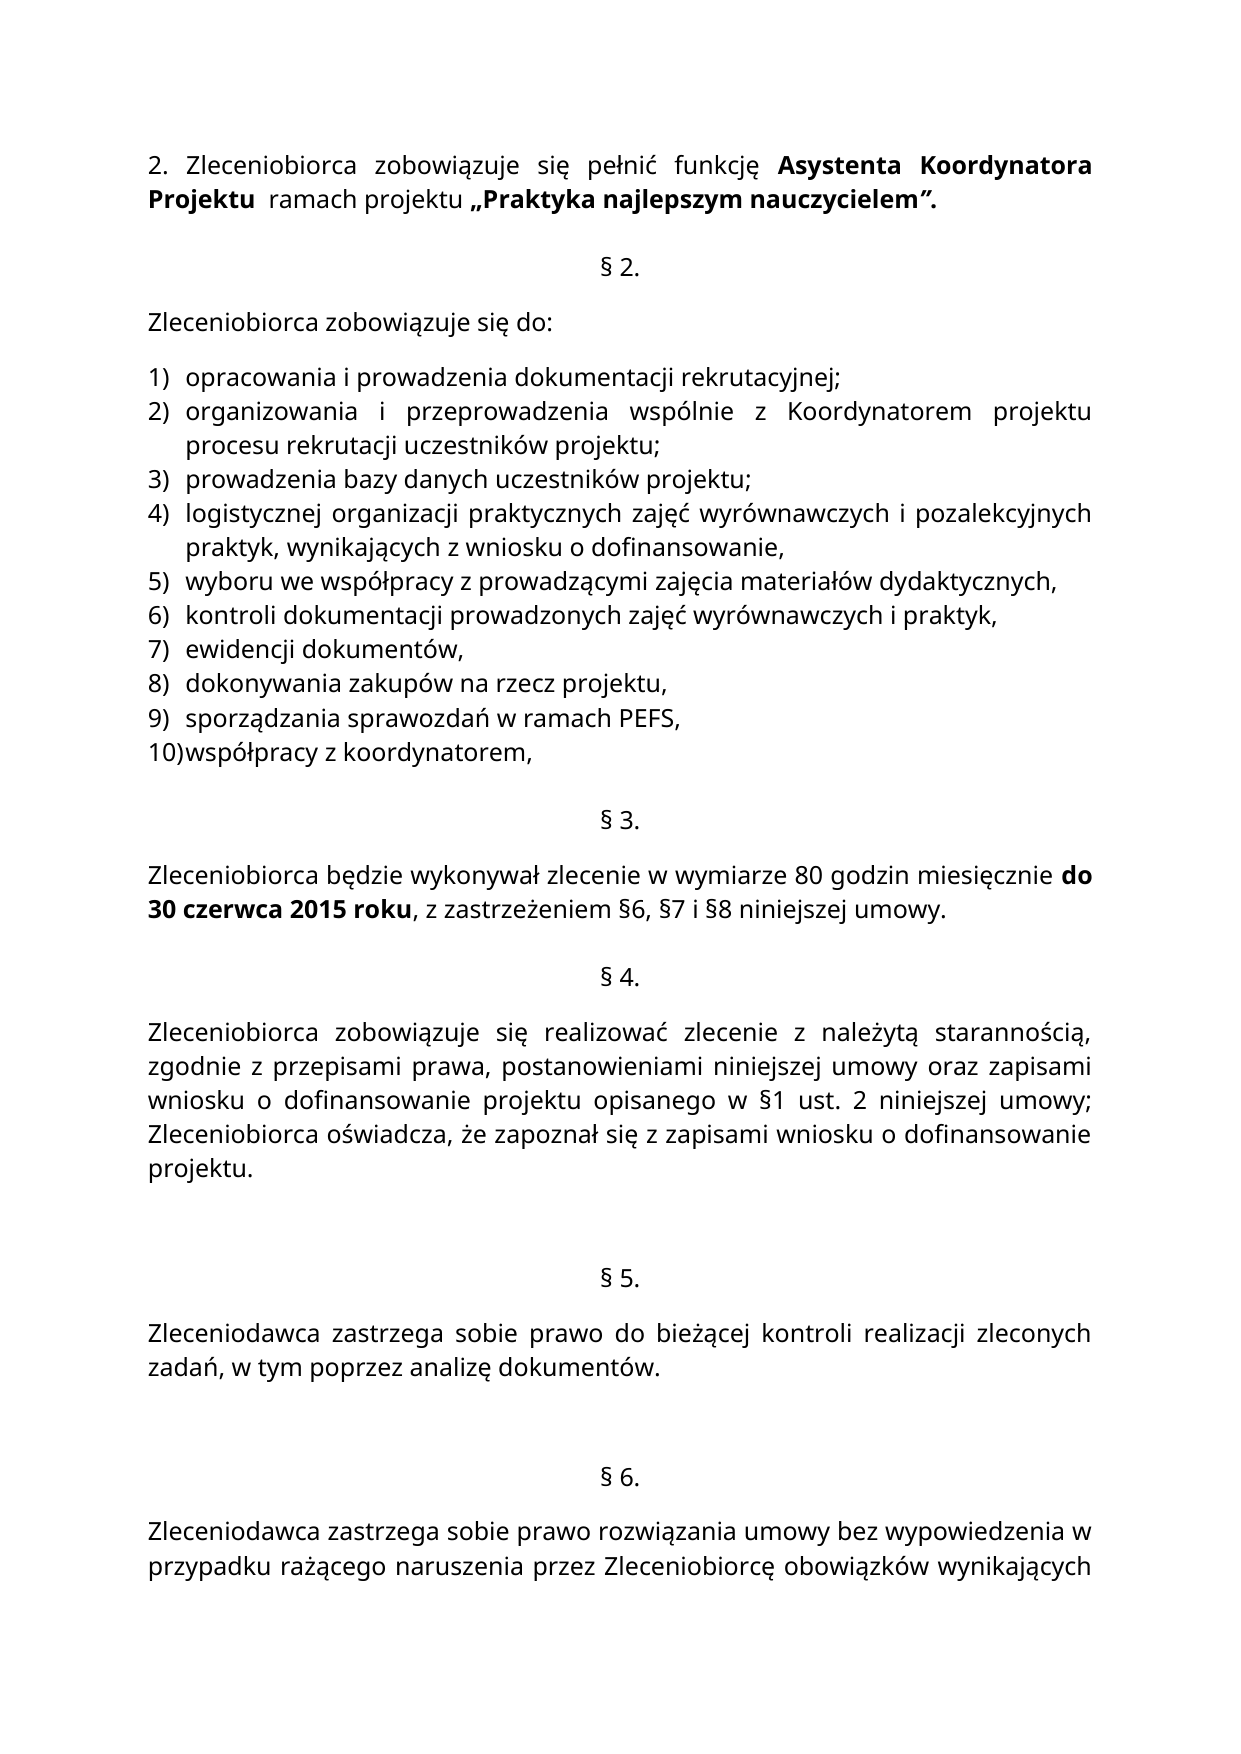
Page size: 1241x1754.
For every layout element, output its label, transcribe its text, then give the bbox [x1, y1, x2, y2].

text 1) opracowania i prowadzenia dokumentacji rekrutacyjnej; [148, 359, 1093, 394]
text 9) sporządzania sprawozdań w ramach PEFS, [148, 700, 1093, 734]
text § 4. [148, 959, 1093, 993]
text 2) organizowania i przeprowadzenia wspólnie z Koordynatorem projektu procesu rekrutacji uczestników projektu; [148, 394, 1093, 462]
text 6) kontroli dokumentacji prowadzonych zajęć wyrównawczych i praktyk, [148, 598, 1093, 632]
text 4) logistycznej organizacji praktycznych zajęć wyrównawczych i pozalekcyjnych praktyk, wynikających z wniosku o dofinansowanie, [148, 496, 1093, 564]
text § 2. [148, 250, 1093, 284]
text § 3. [148, 802, 1093, 836]
text 3) prowadzenia bazy danych uczestników projektu; [148, 462, 1093, 496]
text Zleceniodawca zastrzega sobie prawo do bieżącej kontroli realizacji zleconych zadań, w tym poprzez analizę dokumentów. [148, 1315, 1093, 1383]
text Zleceniobiorca będzie wykonywał zlecenie w wymiarze 80 godzin miesięcznie do 30 czerwca 2015 roku, z zastrzeżeniem §6, §7 i §8 niniejszej umowy. [148, 857, 1093, 925]
text 7) ewidencji dokumentów, [148, 632, 1093, 666]
text § 5. [148, 1260, 1093, 1294]
text 10) współpracy z koordynatorem, [148, 734, 1093, 768]
text 2. Zleceniobiorca zobowiązuje się pełnić funkcję Asystenta Koordynatora Projektu ramach projektu „Praktyka najlepszym nauczycielem”. [148, 148, 1093, 216]
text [148, 1514, 1093, 1582]
text 8) dokonywania zakupów na rzecz projektu, [148, 666, 1093, 700]
text Zleceniobiorca zobowiązuje się realizować zlecenie z należytą starannością, zgodnie z przepisami prawa, postanowieniami niniejszej umowy oraz zapisami wniosku o dofinansowanie projektu opisanego w §1 ust. 2 niniejszej umowy; Zleceniobiorca oświadcza, że zapoznał się z zapisami wniosku o dofinansowanie projektu. [148, 1014, 1093, 1185]
text 5) wyboru we współpracy z prowadzącymi zajęcia materiałów dydaktycznych, [148, 564, 1093, 598]
text Zleceniobiorca zobowiązuje się do: [148, 305, 1093, 339]
text § 6. [148, 1459, 1093, 1493]
